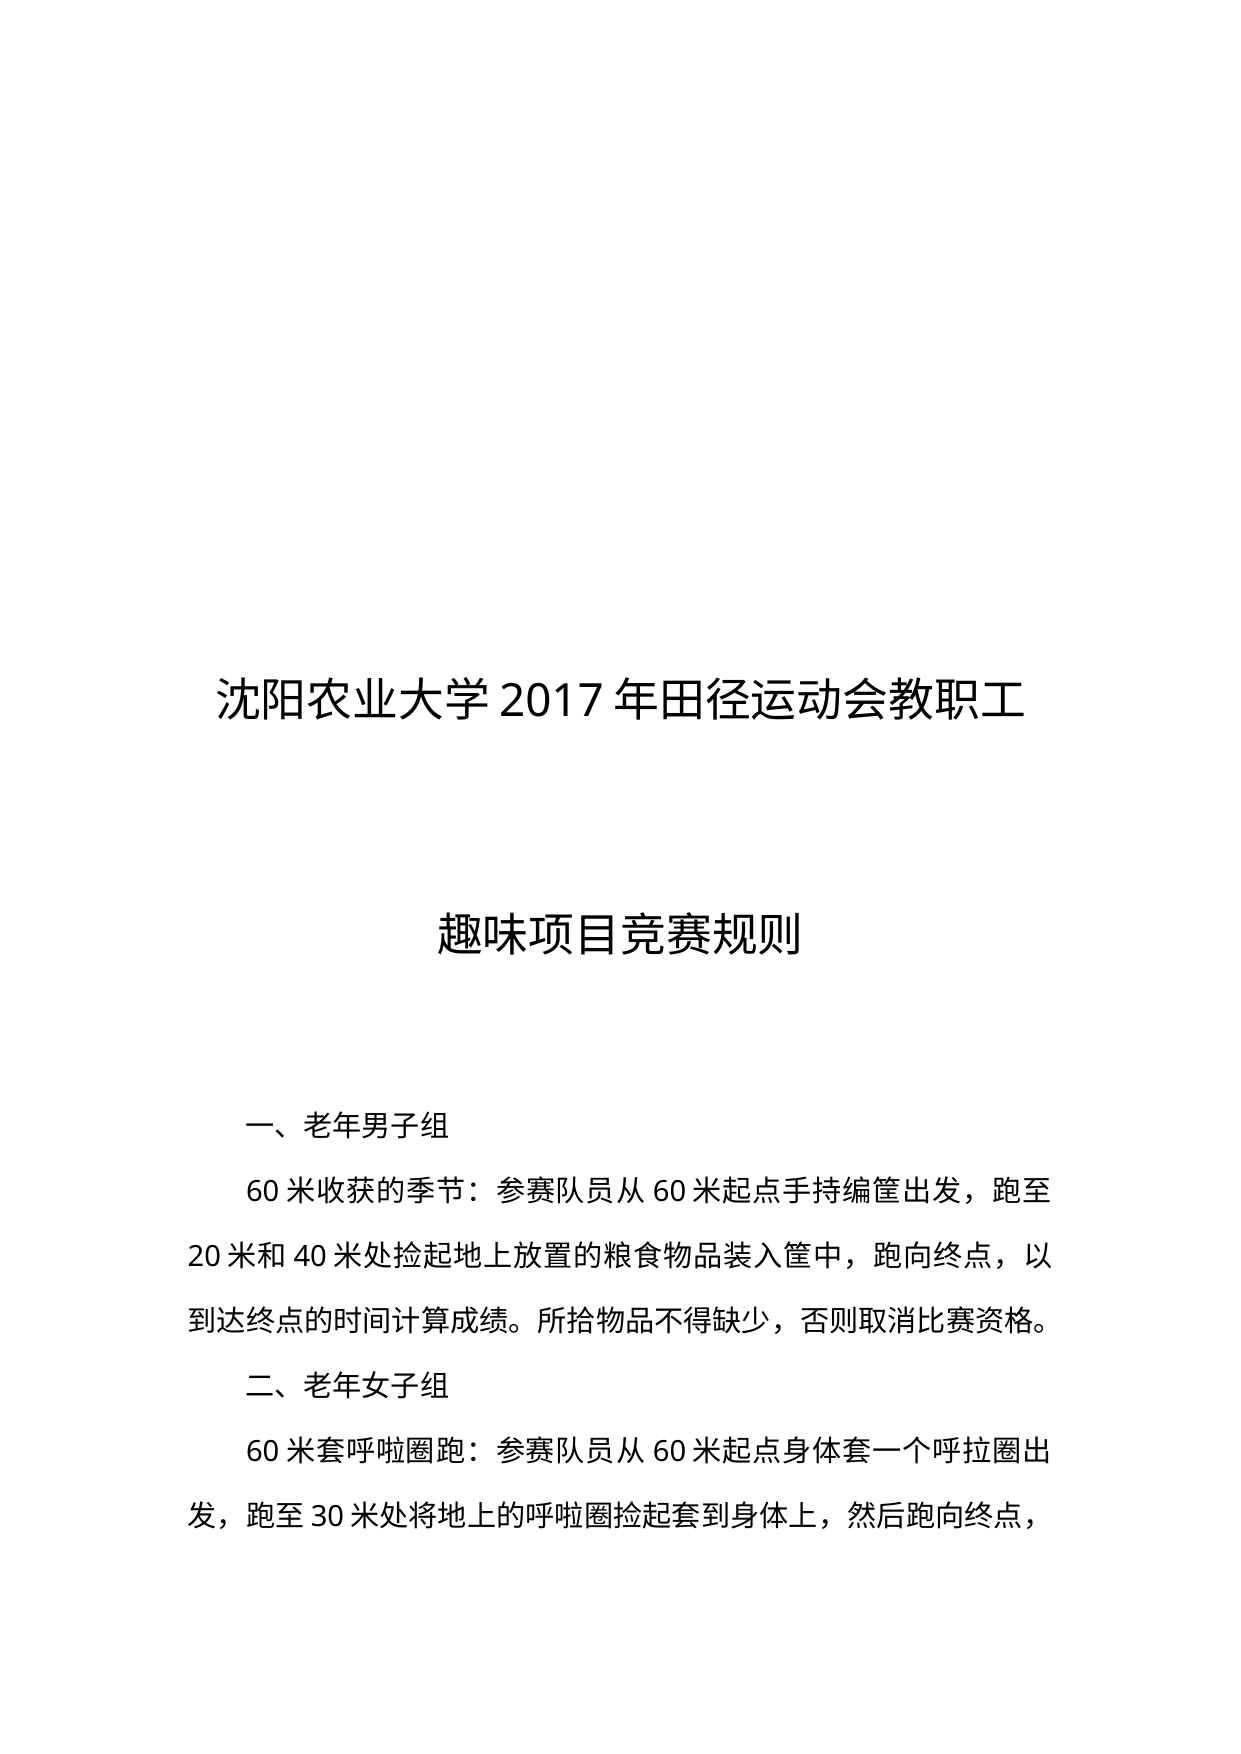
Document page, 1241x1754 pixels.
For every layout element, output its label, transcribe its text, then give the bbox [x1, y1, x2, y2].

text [187, 1416, 1053, 1546]
text 60米收获的季节：参赛队员从60米起点手持编筐出发，跑至20米和40米处捡起地上放置的粮食物品装入筐中，跑向终点，以到达终点的时间计算成绩。所拾物品不得缺少，否则取消比赛资格。 [187, 1156, 1053, 1351]
text 二、老年女子组 [187, 1351, 1053, 1416]
subtitle 沈阳农业大学2017年田径运动会教职工 趣味项目竞赛规则 [187, 648, 1053, 981]
text 一、老年男子组 [187, 1091, 1053, 1156]
